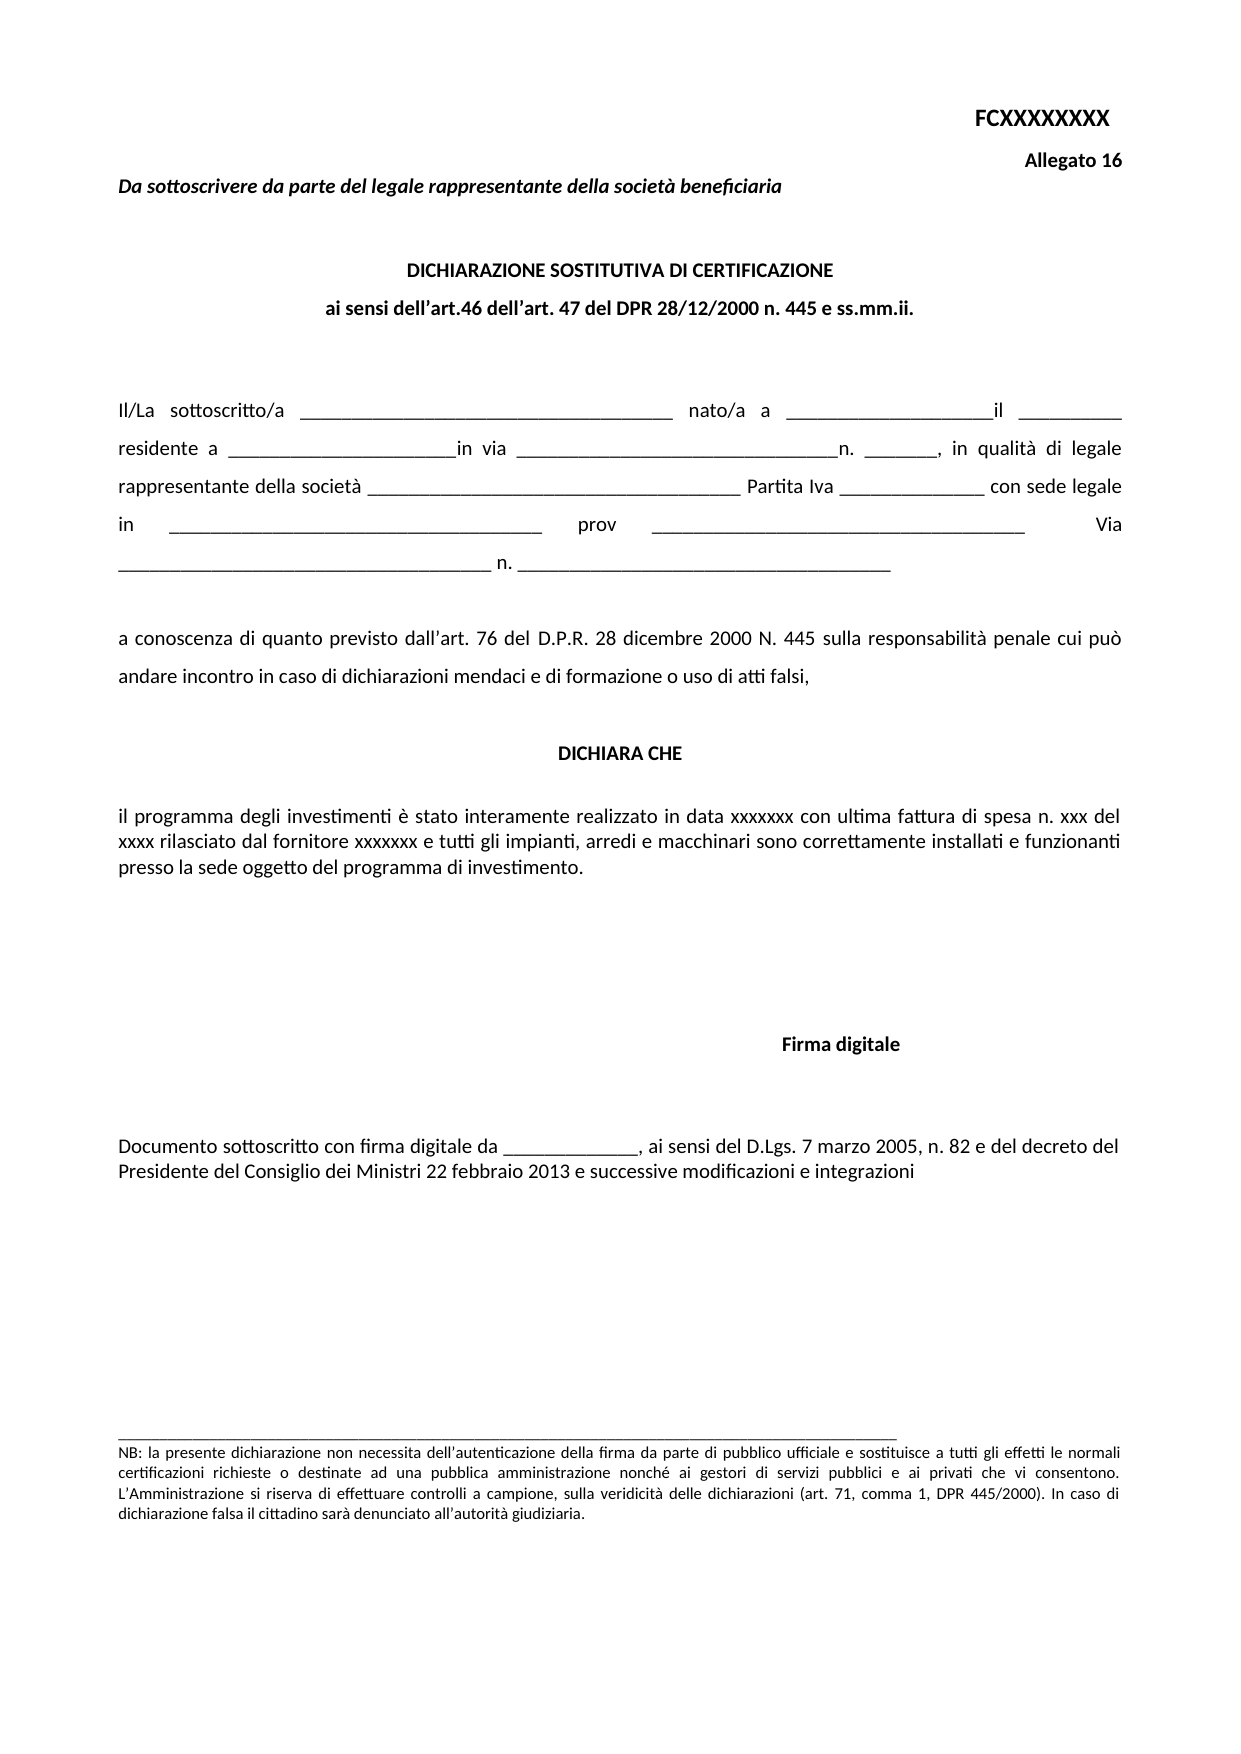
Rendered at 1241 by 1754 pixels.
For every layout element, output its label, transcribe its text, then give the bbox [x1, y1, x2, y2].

text Firma digitale [708, 1031, 1122, 1057]
text a conoscenza di quanto previsto dall’art. 76 del D.P.R. 28 dicembre 2000 N. 445 sulla responsabilità penale cui può andare incontro in caso di dichiarazioni mendaci e di formazione o uso di atti falsi, [118, 626, 1122, 689]
text Il/La sottoscritto/a ____________________________________ nato/a a ____________________il __________ residente a ______________________in via _______________________________n. _______, in qualità di legale rappresentante della società ____________________________________ Partita Iva ______________ con sede legale in ____________________________________ prov ____________________________________ Via ____________________________________ n. ____________________________________ [118, 397, 1122, 575]
text DICHIARAZIONE SOSTITUTIVA DI CERTIFICAZIONE [118, 257, 1122, 282]
text Documento sottoscritto con firma digitale da _____________, ai sensi del D.Lgs. 7 marzo 2005, n. 82 e del decreto del Presidente del Consiglio dei Ministri 22 febbraio 2013 e successive modificazioni e integrazioni [118, 1133, 1122, 1184]
text ai sensi dell’art.46 dell’art. 47 del DPR 28/12/2000 n. 445 e ss.mm.ii. [118, 295, 1122, 321]
text Da sottoscrivere da parte del legale rappresentante della società beneficiaria [118, 173, 1122, 198]
text NB: la presente dichiarazione non necessita dell’autenticazione della firma da parte di pubblico ufficiale e sostituisce a tutti gli effetti le normali certificazioni richieste o destinate ad una pubblica amministrazione nonché ai gestori di servizi pubblici e ai privati che vi consentono. L’Amministrazione si riserva di effettuare controlli a campione, sulla veridicità delle dichiarazioni (art. 71, comma 1, DPR 445/2000). In caso di dichiarazione falsa il cittadino sarà denunciato all’autorità giudiziaria. [118, 1442, 1122, 1523]
text DICHIARA CHE [118, 740, 1122, 765]
text ______________________________________________________________________________________________ [118, 1422, 1122, 1442]
text Allegato 16 [118, 148, 1122, 173]
text il programma degli investimenti è stato interamente realizzato in data xxxxxxx con ultima fattura di spesa n. xxx del xxxx rilasciato dal fornitore xxxxxxx e tutti gli impianti, arredi e macchinari sono correttamente installati e funzionanti presso la sede oggetto del programma di investimento. [118, 803, 1122, 879]
